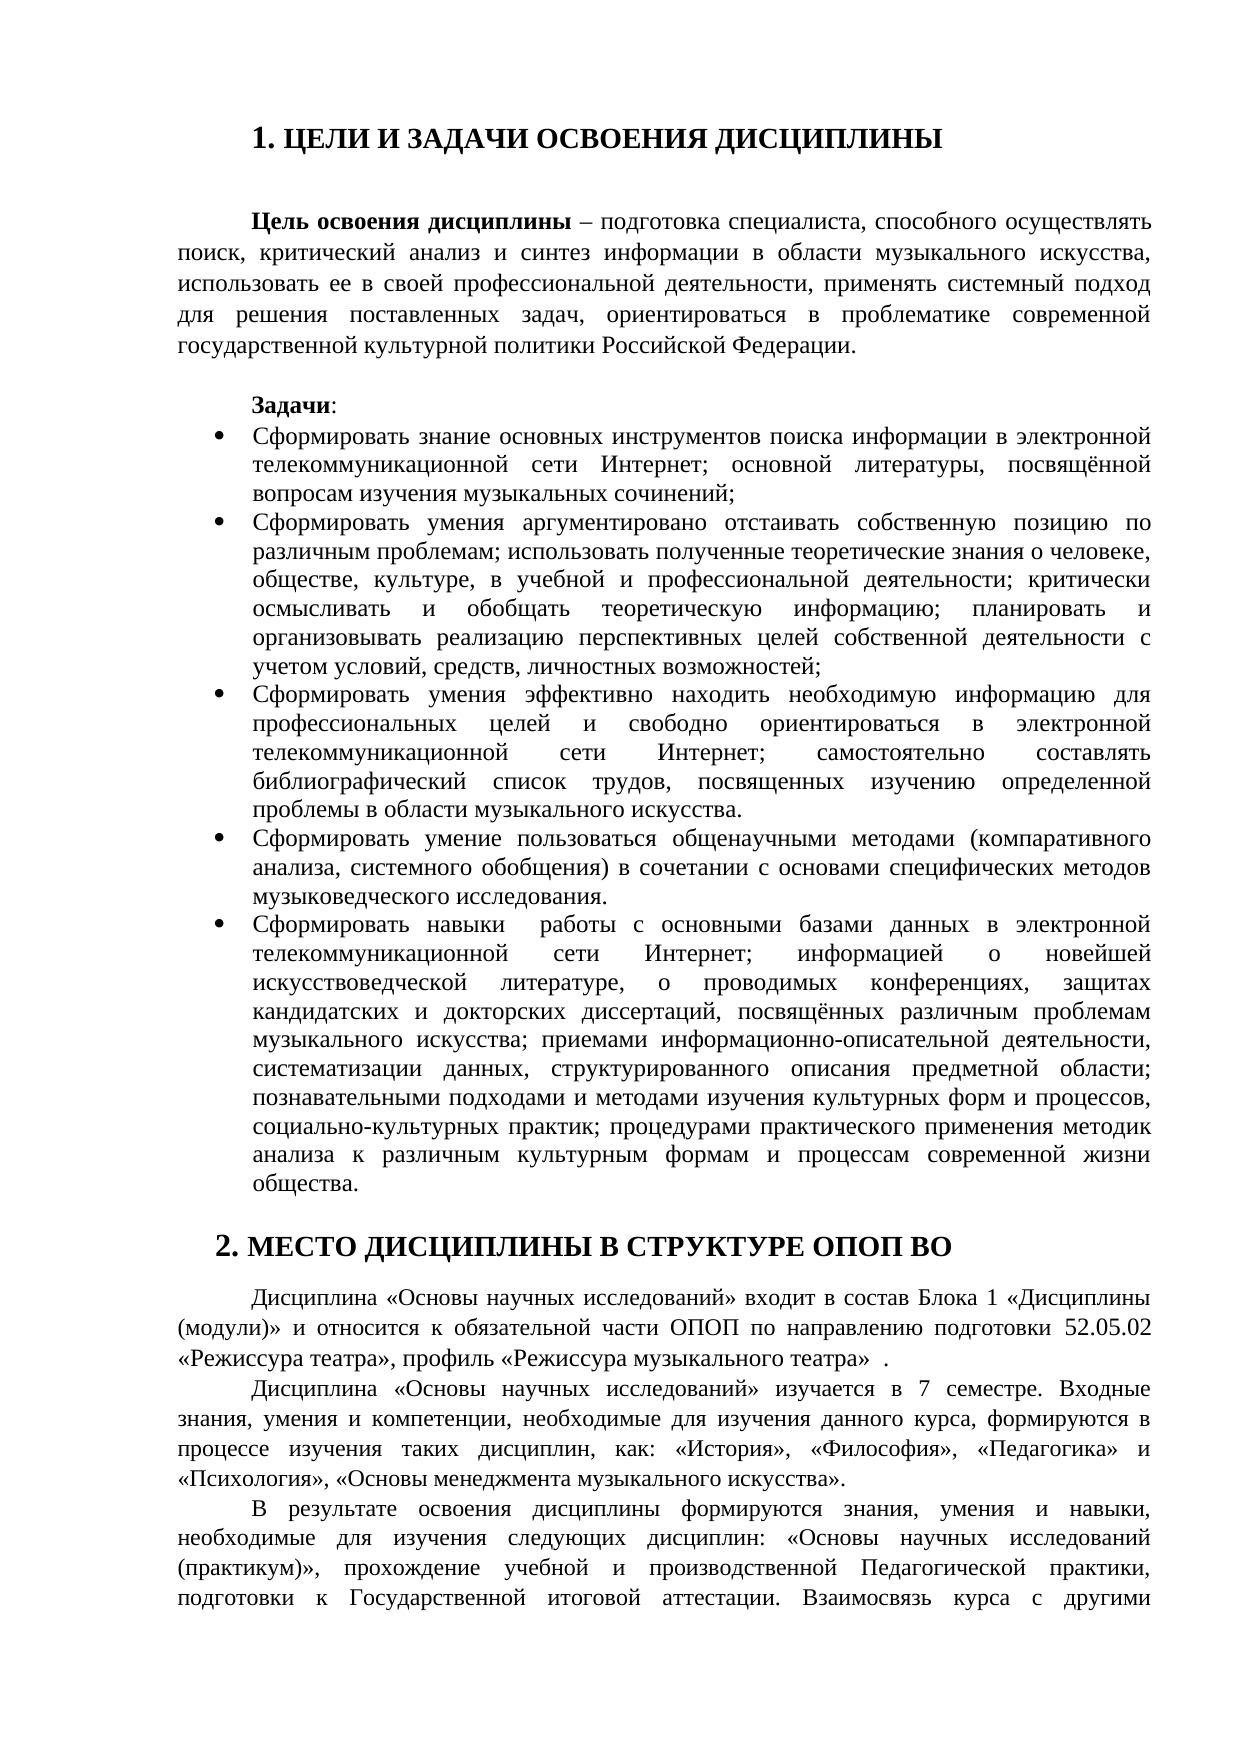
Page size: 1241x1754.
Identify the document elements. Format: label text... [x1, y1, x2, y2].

list Сформировать умения аргументировано отстаивать собственную позицию по различным проблемам; использовать полученные теоретические знания о человеке, обществе, культуре, в учебной и профессиональной деятельности; критически осмысливать и обобщать теоретическую информацию; планировать и организовывать реализацию перспективных целей собственной деятельности с учетом условий, средств, личностных возможностей; [215, 507, 1152, 679]
text 2. МЕСТО ДИСЦИПЛИНЫ В СТРУКТУРЕ ОПОП ВО [215, 1226, 1152, 1263]
text 1. ЦЕЛИ И ЗАДАЧИ ОСВОЕНИЯ ДИСЦИПЛИНЫ [177, 118, 1152, 155]
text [177, 1494, 1152, 1611]
text Задачи: [177, 390, 1152, 418]
text Дисциплина «Основы научных исследований» входит в состав Блока 1 «Дисциплины (модули)» и относится к обязательной части ОПОП по направлению подготовки 52.05.02 «Режиссура театра», профиль «Режиссура музыкального театра» . [177, 1282, 1152, 1372]
list Сформировать знание основных инструментов поиска информации в электронной телекоммуникационной сети Интернет; основной литературы, посвящённой вопросам изучения музыкальных сочинений; [215, 421, 1152, 507]
list Сформировать умения эффективно находить необходимую информацию для профессиональных целей и свободно ориентироваться в электронной телекоммуникационной сети Интернет; самостоятельно составлять библиографический список трудов, посвященных изучению определенной проблемы в области музыкального искусства. [215, 679, 1152, 823]
list Сформировать умение пользоваться общенаучными методами (компаративного анализа, системного обобщения) в сочетании с основами специфических методов музыковедческого исследования. [215, 823, 1152, 909]
text Дисциплина «Основы научных исследований» изучается в 7 семестре. Входные знания, умения и компетенции, необходимые для изучения данного курса, формируются в процессе изучения таких дисциплин, как: «История», «Философия», «Педагогика» и «Психология», «Основы менеджмента музыкального искусства». [177, 1374, 1152, 1491]
list Сформировать навыки работы с основными базами данных в электронной телекоммуникационной сети Интернет; информацией о новейшей искусствоведческой литературе, о проводимых конференциях, защитах кандидатских и докторских диссертаций, посвящённых различным проблемам музыкального искусства; приемами информационно-описательной деятельности, систематизации данных, структурированного описания предметной области; познавательными подходами и методами изучения культурных форм и процессов, социально-культурных практик; процедурами практического применения методик анализа к различным культурным формам и процессам современной жизни общества. [215, 909, 1152, 1226]
text Цель освоения дисциплины – подготовка специалиста, способного осуществлять поиск, критический анализ и синтез информации в области музыкального искусства, использовать ее в своей профессиональной деятельности, применять системный подход для решения поставленных задач, ориентироваться в проблематике современной государственной культурной политики Российской Федерации. [177, 206, 1152, 359]
